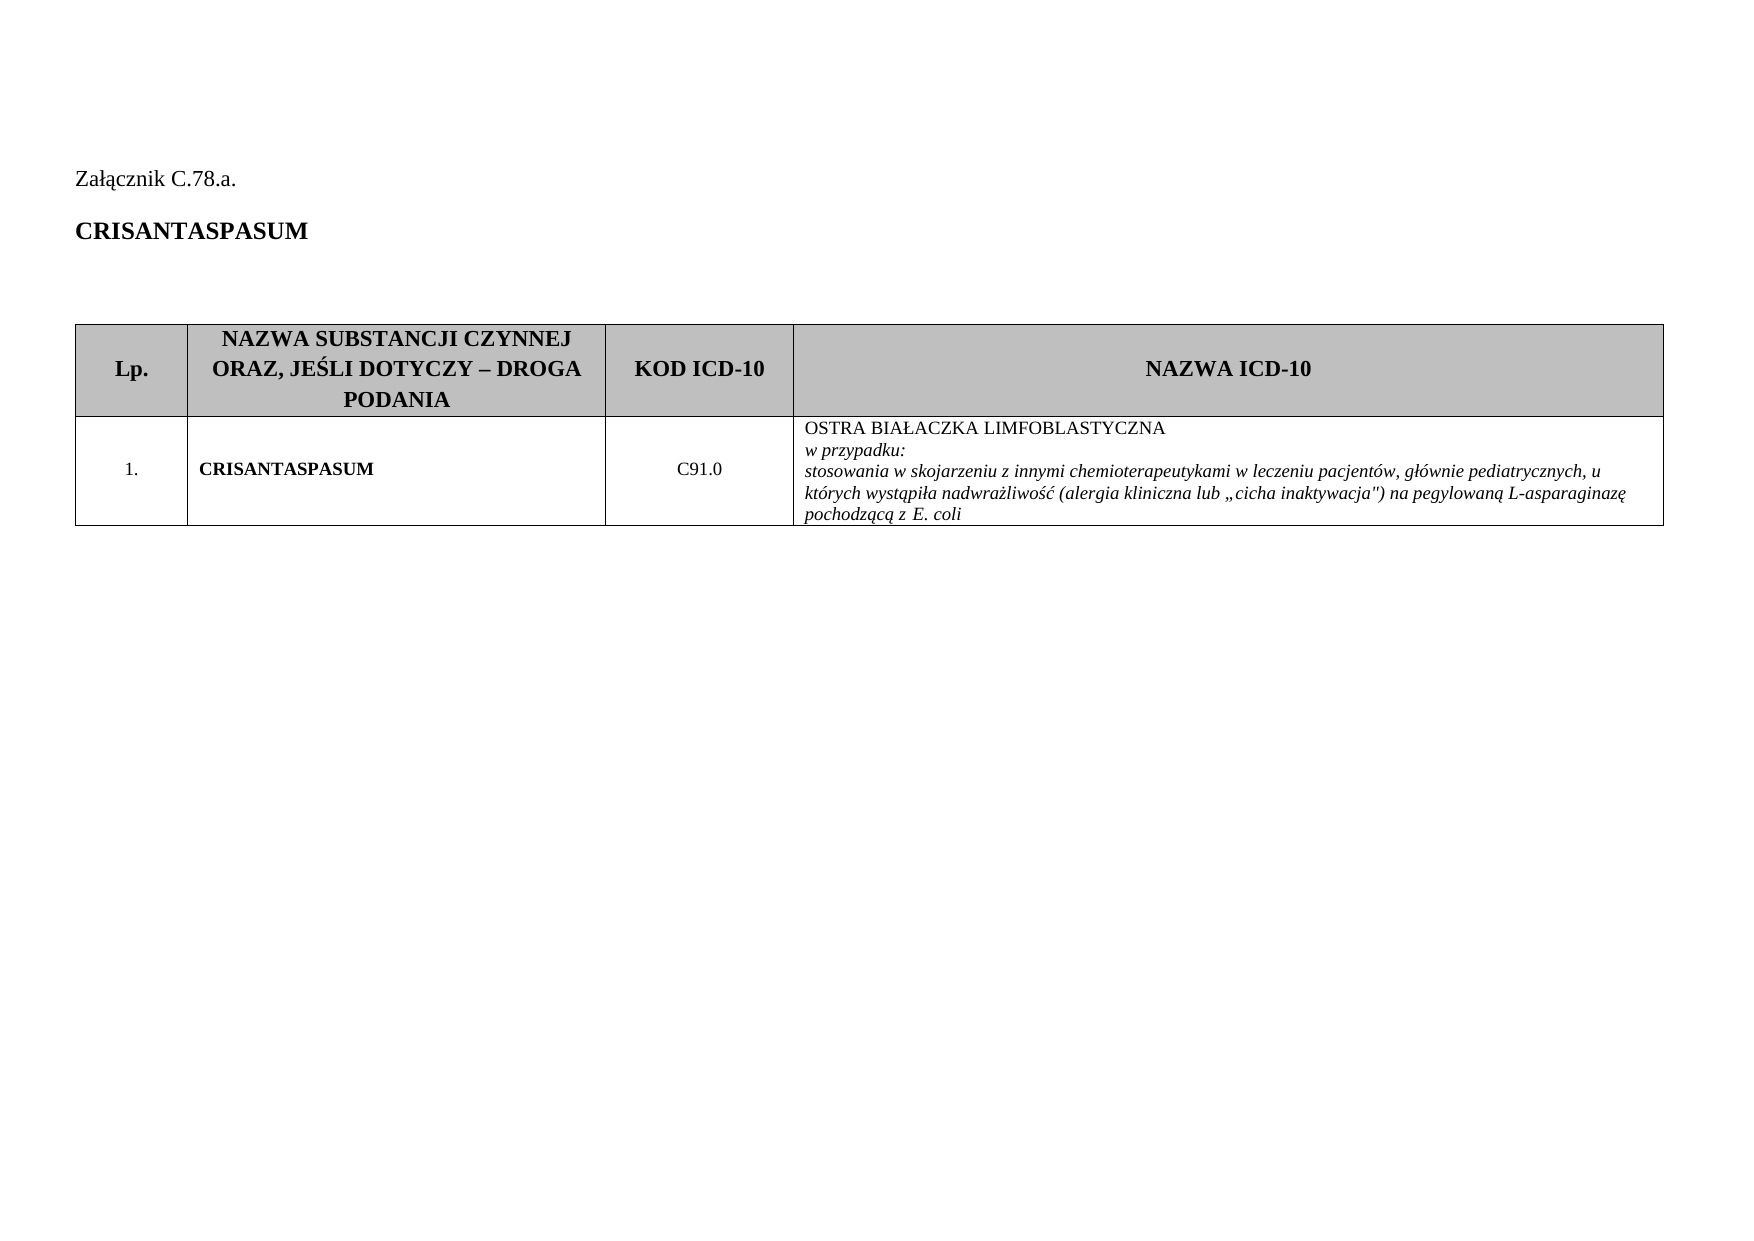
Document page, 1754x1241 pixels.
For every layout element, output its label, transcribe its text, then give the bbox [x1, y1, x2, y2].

table_header NAZWA SUBSTANCJI CZYNNEJ ORAZ, JEŚLI DOTYCZY – DROGA PODANIA [188, 325, 605, 416]
text Załącznik C.78.a. [75, 165, 1679, 192]
table_header KOD ICD-10 [606, 325, 793, 416]
table_header NAZWA ICD-10 [794, 325, 1663, 416]
text CRISANTASPASUM [75, 216, 1679, 245]
table_header Lp. [76, 325, 187, 416]
table_cell [76, 417, 187, 525]
table_cell OSTRA BIAŁACZKA LIMFOBLASTYCZNA w przypadku: stosowania w skojarzeniu z innymi chemioterapeutykami w leczeniu pacjentów, głównie pediatrycznych, u których wystąpiła nadwrażliwość (alergia kliniczna lub „cicha inaktywacja") na pegylowaną L-asparaginazę pochodzącą z E. coli [794, 417, 1663, 525]
table_cell CRISANTASPASUM [188, 417, 605, 525]
table_cell C91.0 [606, 417, 793, 525]
